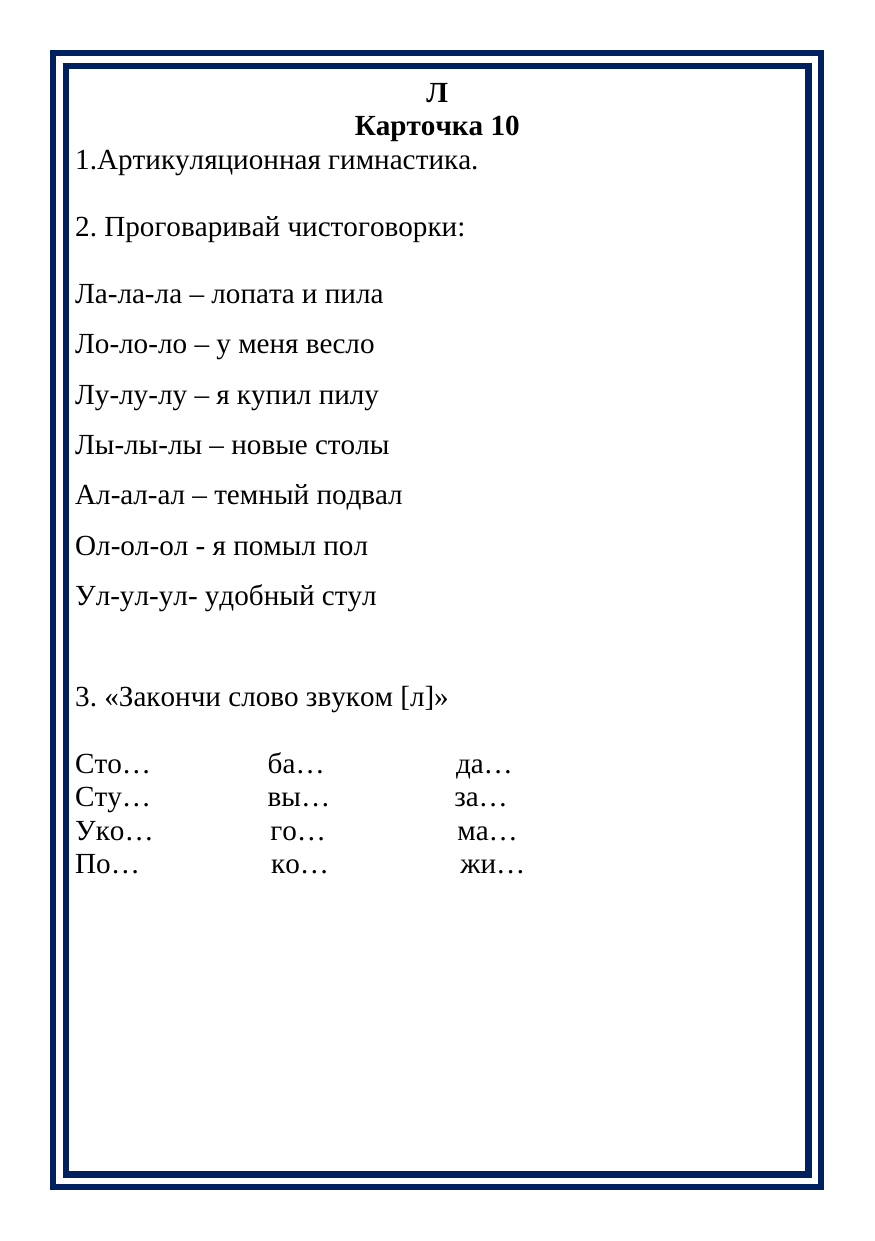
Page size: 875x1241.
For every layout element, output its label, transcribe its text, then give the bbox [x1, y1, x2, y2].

text Ло-ло-ло – у меня весло [75, 327, 799, 360]
text 1.Артикуляционная гимнастика. [75, 142, 799, 176]
text Ал-ал-ал – темный подвал [75, 477, 799, 511]
text Ол-ол-ол - я помыл пол [75, 528, 799, 561]
text Сто… ба… да… [75, 746, 799, 779]
text Л [75, 75, 799, 108]
text По… ко… жи… [75, 846, 799, 880]
text Ла-ла-ла – лопата и пила [75, 276, 799, 310]
text Карточка 10 [75, 108, 799, 142]
text 2. Проговаривай чистоговорки: [75, 209, 799, 243]
text 3. «Закончи слово звуком [л]» [75, 679, 799, 712]
text Уко… го… ма… [75, 813, 799, 846]
text Лы-лы-лы – новые столы [75, 427, 799, 461]
text Лу-лу-лу – я купил пилу [75, 377, 799, 410]
text Сту… вы… за… [75, 779, 799, 813]
text Ул-ул-ул- удобный стул [75, 578, 799, 612]
